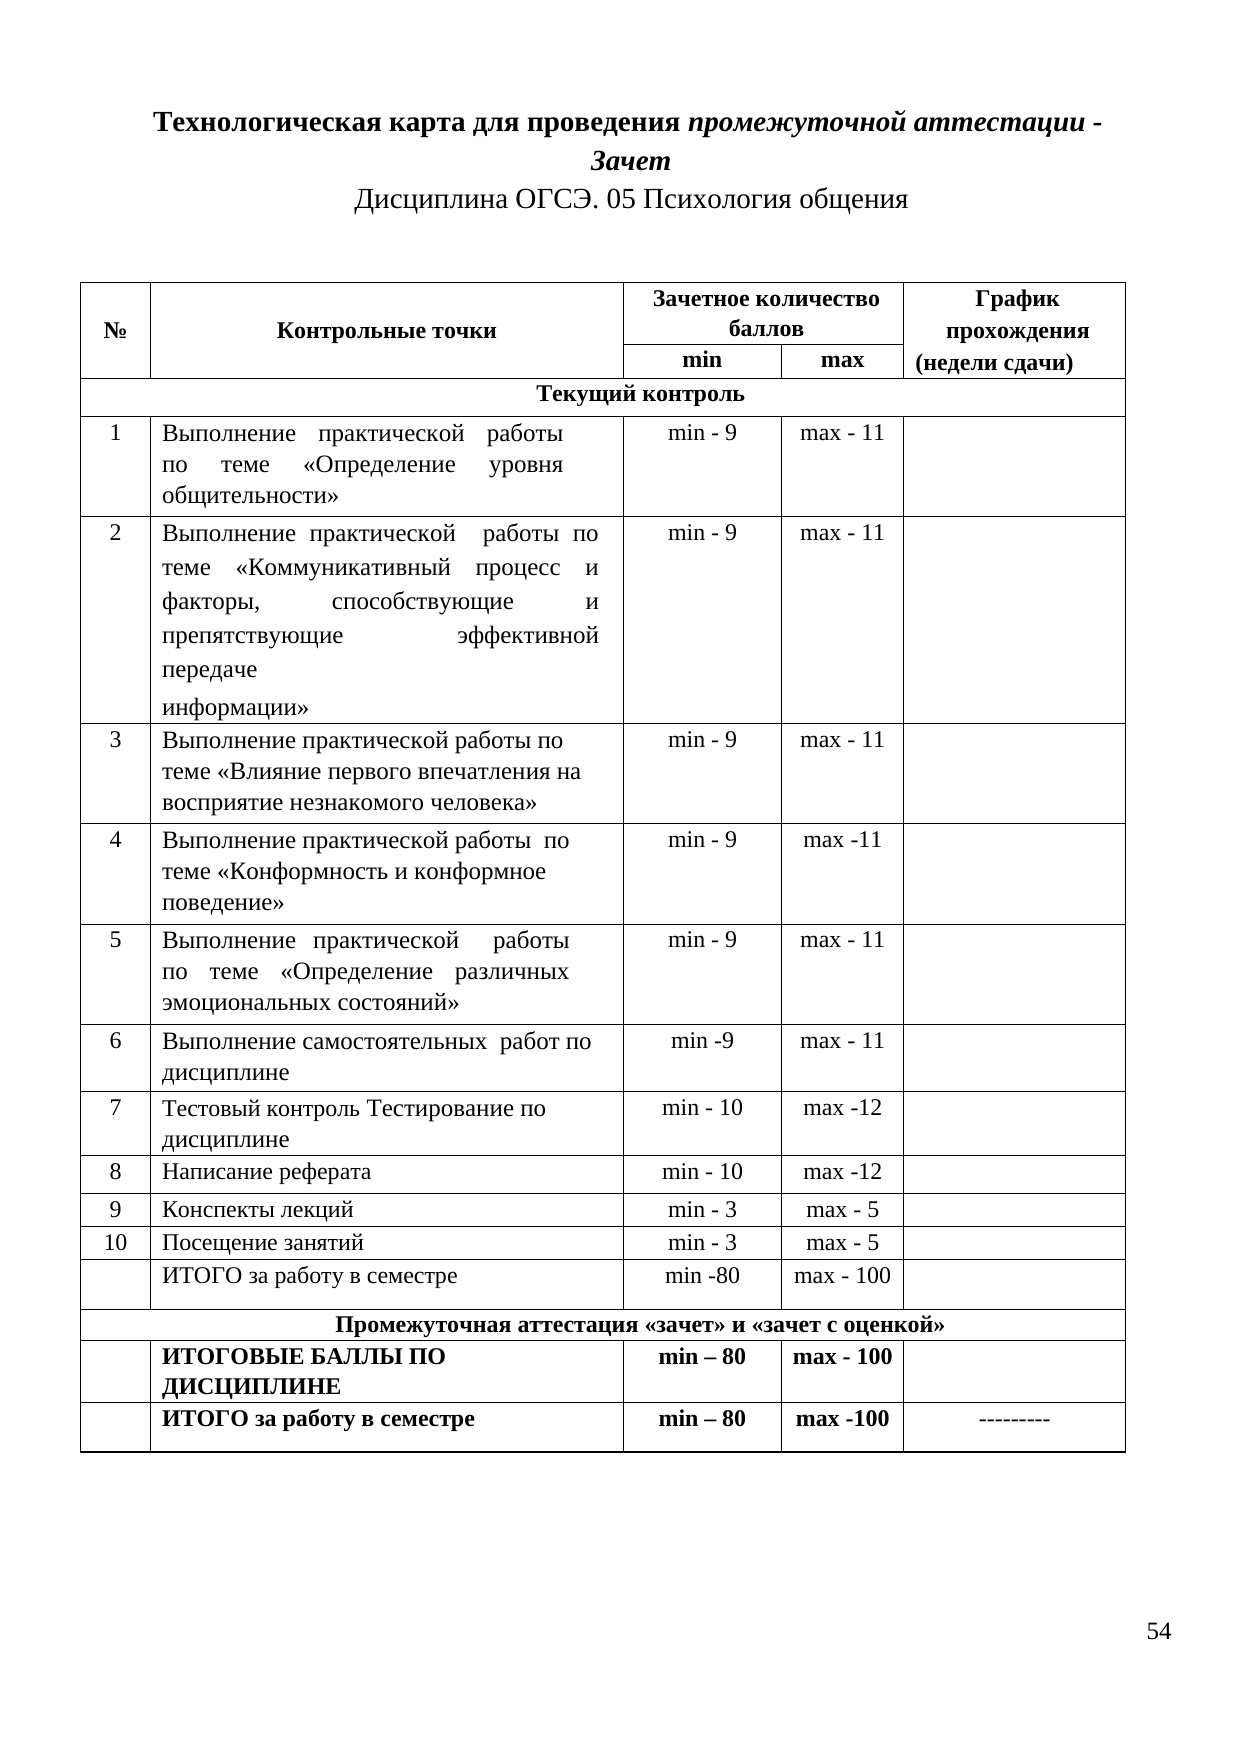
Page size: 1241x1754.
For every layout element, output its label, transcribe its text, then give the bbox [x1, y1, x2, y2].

table_cell min - 9 [624, 417, 781, 516]
table_cell max -11 [782, 824, 903, 923]
table_cell [904, 724, 1125, 823]
table_cell [904, 517, 1125, 723]
table_cell [904, 824, 1125, 923]
table_cell [904, 1194, 1125, 1226]
table_cell Выполнение практической работы по теме «Определение различных эмоциональных состояний» [151, 925, 623, 1024]
text Дисциплина ОГСЭ. 05 Психология общения [354, 181, 1173, 214]
table_cell min – 80 [624, 1341, 781, 1402]
table_cell max - 11 [782, 517, 903, 723]
table_cell min -80 [624, 1260, 781, 1308]
table_cell max - 11 [782, 724, 903, 823]
table_cell 10 [81, 1227, 150, 1259]
table_cell [904, 1260, 1125, 1308]
table_cell [904, 1156, 1125, 1193]
table_cell Выполнение самостоятельных работ по дисциплине [151, 1025, 623, 1091]
table_cell Промежуточная аттестация «зачет» и «зачет с оценкой» [81, 1310, 1125, 1340]
table_cell [904, 417, 1125, 516]
table_cell Выполнение практической работы по теме «Коммуникативный процесс и факторы, способствующие и препятствующие эффективной передаче информации» [151, 517, 623, 723]
table_cell min - 9 [624, 925, 781, 1024]
table_cell Посещение занятий [151, 1227, 623, 1259]
table_cell max - 5 [782, 1227, 903, 1259]
table_cell min -9 [624, 1025, 781, 1091]
table_cell ИТОГОВЫЕ БАЛЛЫ ПО ДИСЦИПЛИНЕ [151, 1341, 623, 1402]
table_cell max - 5 [782, 1194, 903, 1226]
table_cell Написание реферата [151, 1156, 623, 1193]
text Зачет [91, 143, 1171, 177]
table_cell Тестовый контроль Тестирование по дисциплине [151, 1092, 623, 1155]
table_cell max -12 [782, 1156, 903, 1193]
table_cell [904, 1092, 1125, 1155]
table_cell min - 9 [624, 517, 781, 723]
table_cell [904, 925, 1125, 1024]
table_cell [904, 1341, 1125, 1402]
table_cell min - 10 [624, 1092, 781, 1155]
table_cell ИТОГО за работу в семестре [151, 1260, 623, 1308]
table_cell 4 [81, 824, 150, 923]
table_cell 9 [81, 1194, 150, 1226]
table_cell Выполнение практической работы по теме «Определение уровня общительности» [151, 417, 623, 516]
table_cell max - 11 [782, 1025, 903, 1091]
table_cell Выполнение практической работы по теме «Конформность и конформное поведение» [151, 824, 623, 923]
table_cell max - 11 [782, 417, 903, 516]
table_cell min - 9 [624, 724, 781, 823]
table_cell 8 [81, 1156, 150, 1193]
table_header Зачетное количество баллов [624, 283, 903, 343]
table_cell 5 [81, 925, 150, 1024]
table_cell [81, 1260, 150, 1308]
table_cell --------- [904, 1403, 1125, 1451]
table_cell 2 [81, 517, 150, 723]
table_cell [81, 1341, 150, 1402]
table_cell [904, 1025, 1125, 1091]
table_cell [904, 1227, 1125, 1259]
table_cell ИТОГО за работу в семестре [151, 1403, 623, 1451]
table_cell max - 11 [782, 925, 903, 1024]
table_cell 7 [81, 1092, 150, 1155]
table_cell min - 3 [624, 1227, 781, 1259]
table_cell max - 100 [782, 1341, 903, 1402]
table_cell Выполнение практической работы по теме «Влияние первого впечатления на восприятие незнакомого человека» [151, 724, 623, 823]
table_cell 3 [81, 724, 150, 823]
table_cell max -100 [782, 1403, 903, 1451]
table_header № [81, 283, 150, 378]
table_cell [81, 1403, 150, 1451]
table_cell 6 [81, 1025, 150, 1091]
table_cell Текущий контроль [81, 379, 1125, 416]
table_cell Конспекты лекций [151, 1194, 623, 1226]
table_cell min [624, 345, 781, 378]
table_cell min - 10 [624, 1156, 781, 1193]
table_cell min - 3 [624, 1194, 781, 1226]
table_header Контрольные точки [151, 283, 623, 378]
table_cell max - 100 [782, 1260, 903, 1308]
table_cell max -12 [782, 1092, 903, 1155]
table_cell max [782, 345, 903, 378]
table_cell min – 80 [624, 1403, 781, 1451]
table_cell 1 [81, 417, 150, 516]
table_header График прохождения (недели сдачи) [904, 283, 1125, 378]
text Технологическая карта для проведения промежуточной аттестации - [91, 104, 1102, 137]
table_cell min - 9 [624, 824, 781, 923]
